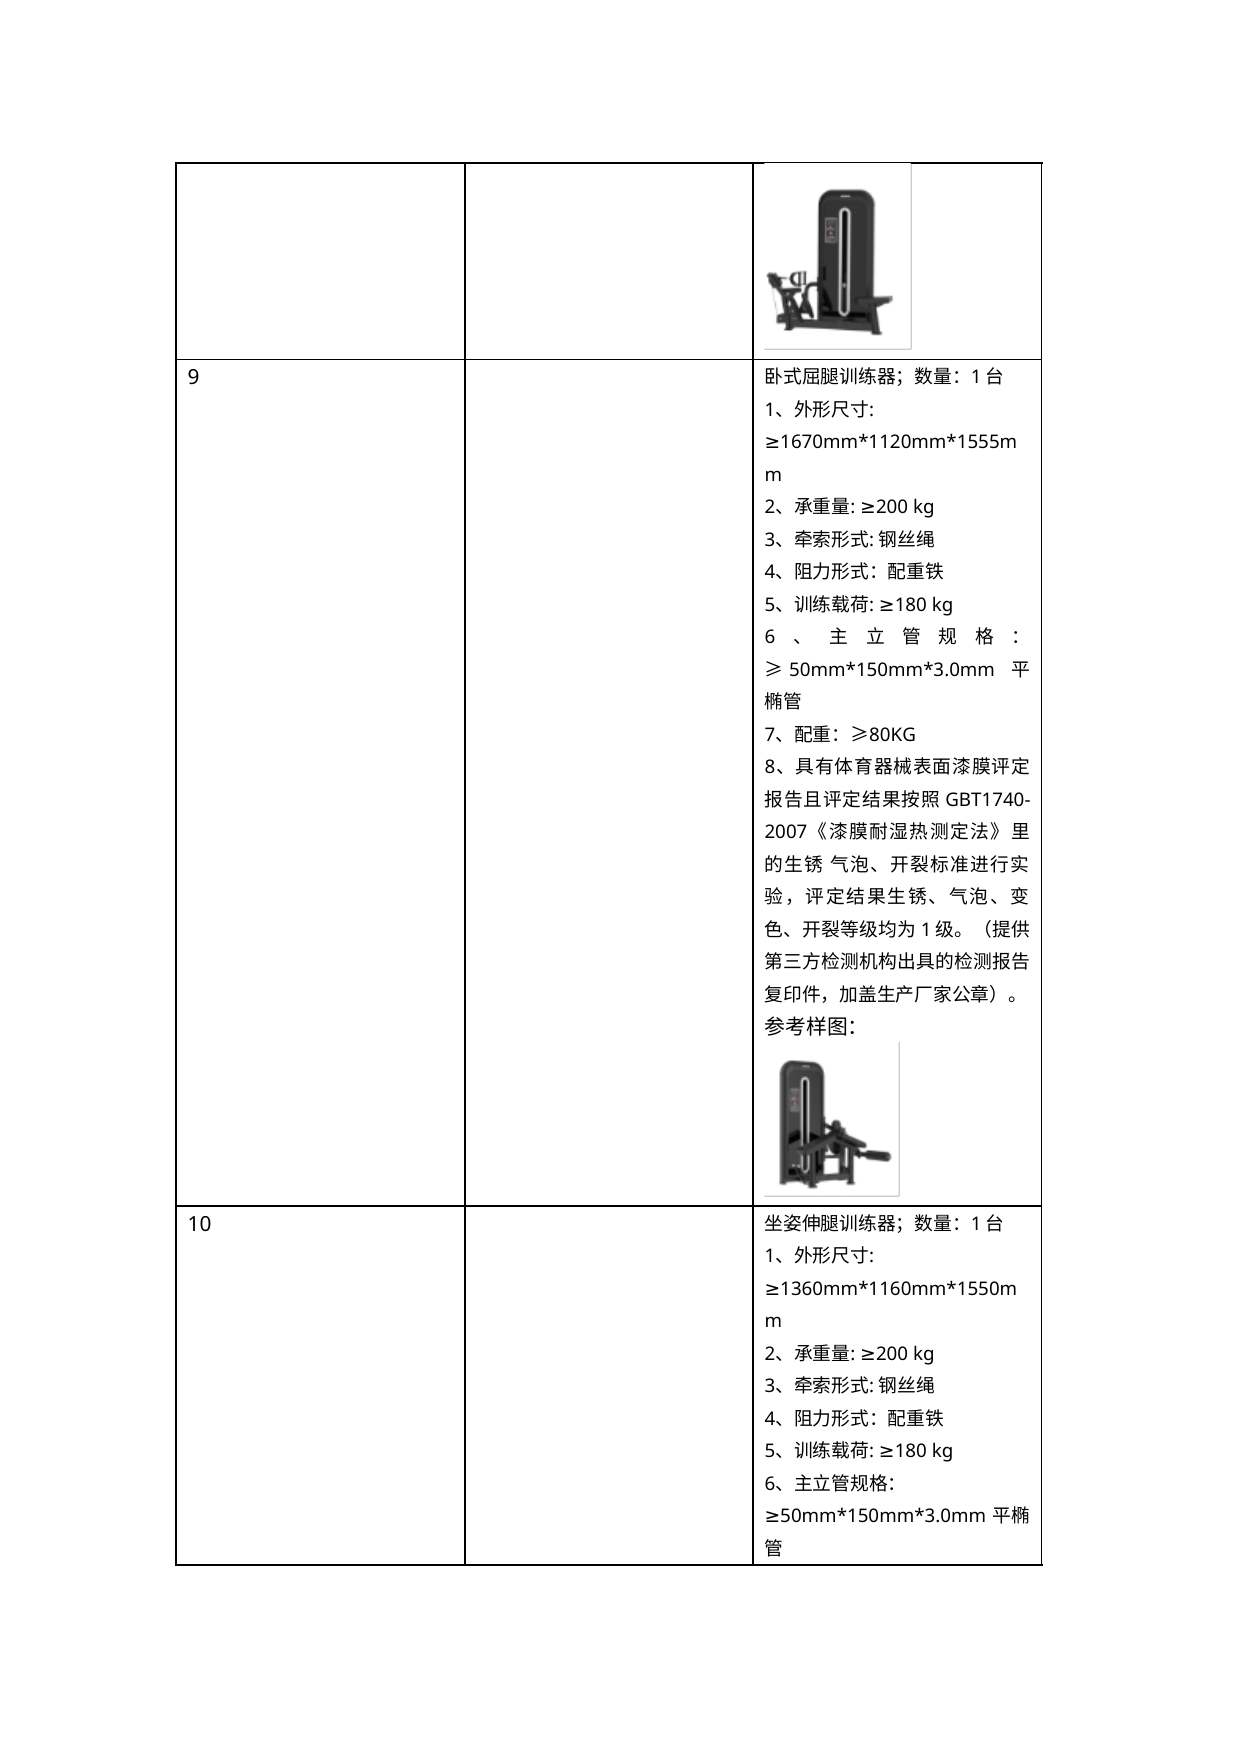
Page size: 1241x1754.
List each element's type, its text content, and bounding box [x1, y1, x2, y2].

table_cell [754, 1207, 1041, 1564]
table_cell 卧式屈腿训练器；数量：1台 1、外形尺寸: ≥1670mm*1120mm*1555mm 2、承重量: ≥200 kg 3、牵索形式: 钢丝绳 4、阻力形式：配重铁 5、训练载荷: ≥180 kg 6、主立管规格：≥50mm*150mm*3.0mm 平椭管 7、配重：≥80KG 8、具有体育器械表面漆膜评定报告且评定结果按照GBT1740-2007《漆膜耐湿热测定法》里的生锈 气泡、开裂标准进行实验，评定结果生锈、气泡、变色、开裂等级均为1级。（提供第三方检测机构出具的检测报告复印件，加盖生产厂家公章）。 参考样图： [754, 360, 1041, 1205]
picture [764, 1042, 901, 1198]
table_cell 9 [177, 360, 464, 1205]
table_cell [466, 164, 752, 358]
table_cell 8 [177, 164, 464, 358]
table_cell [466, 360, 752, 1205]
table_cell [466, 1207, 752, 1564]
table_cell 10 [177, 1207, 464, 1564]
picture [764, 163, 913, 351]
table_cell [754, 164, 1041, 358]
